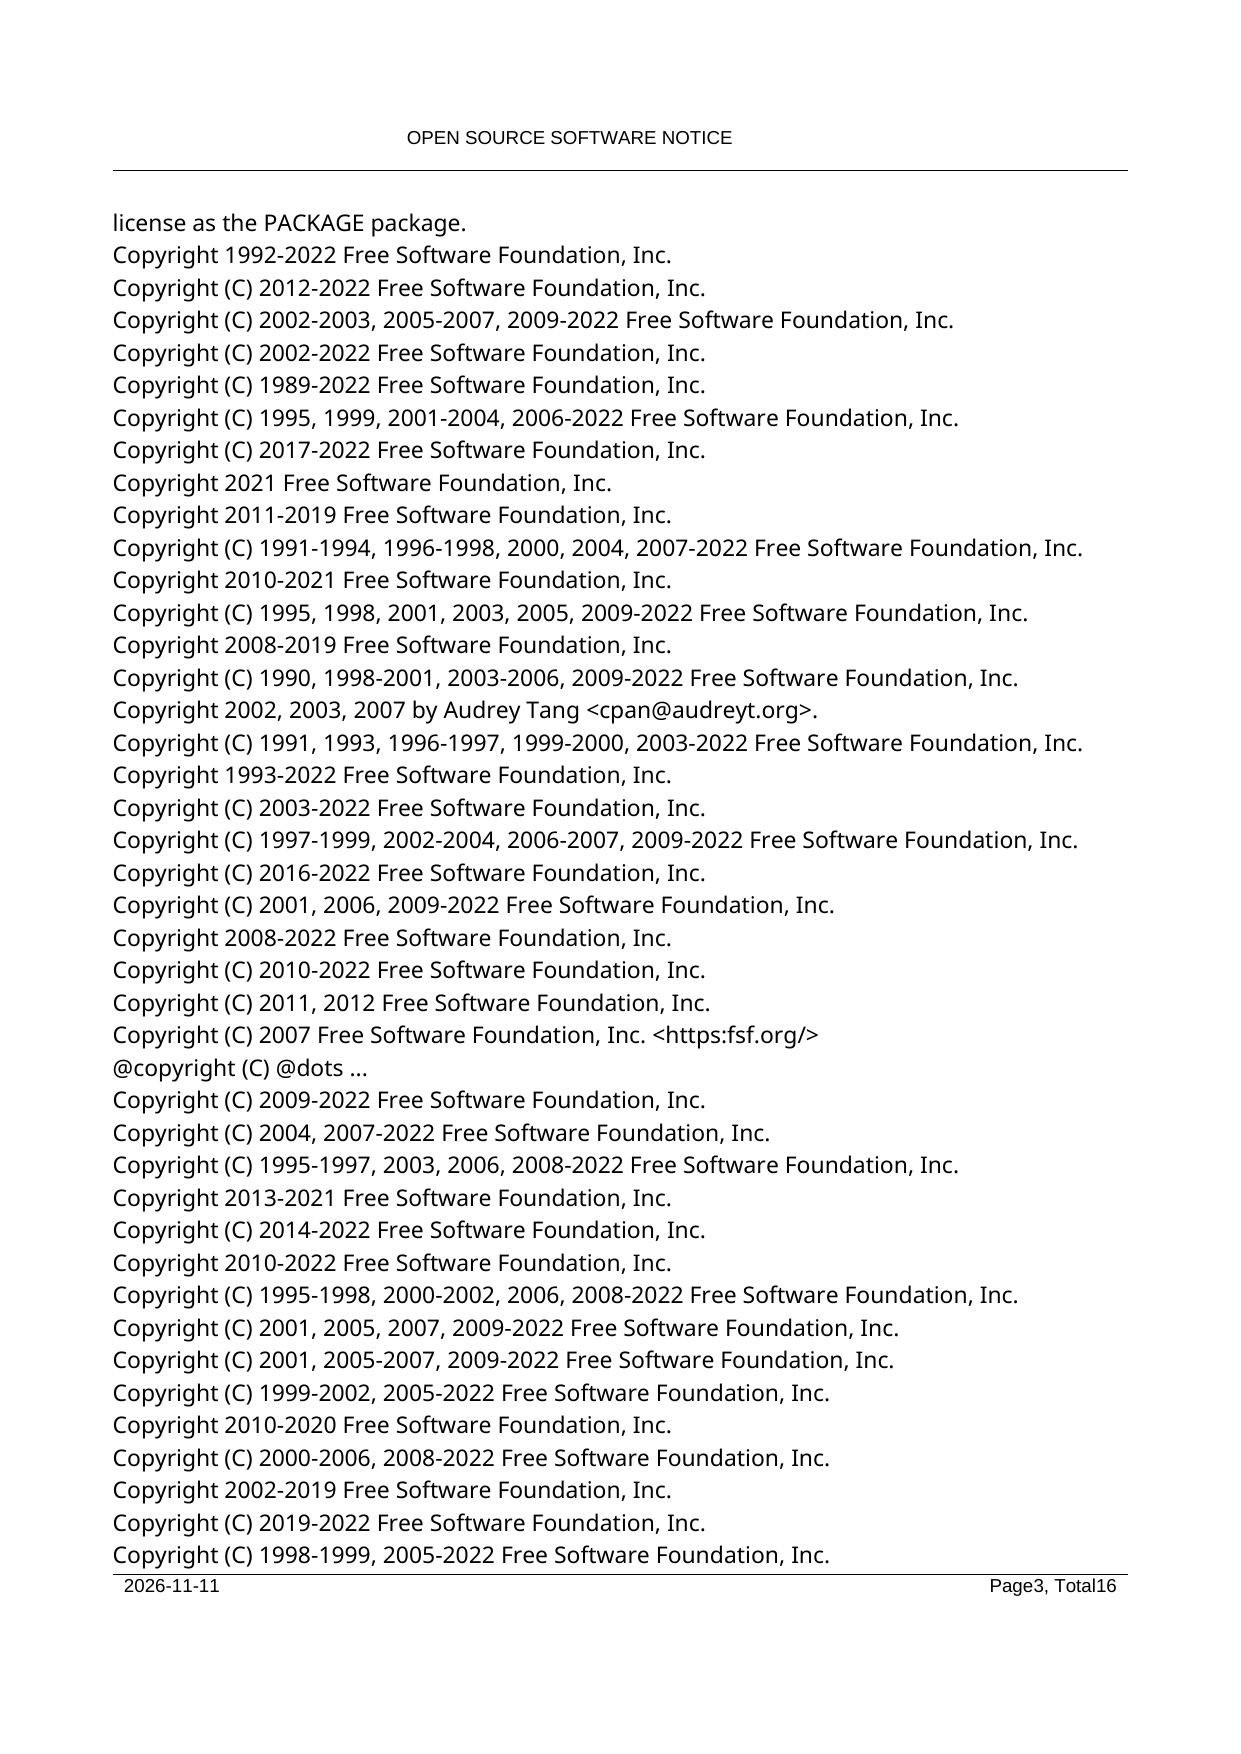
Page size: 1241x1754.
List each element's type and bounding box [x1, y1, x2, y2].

text [112, 206, 1128, 1571]
